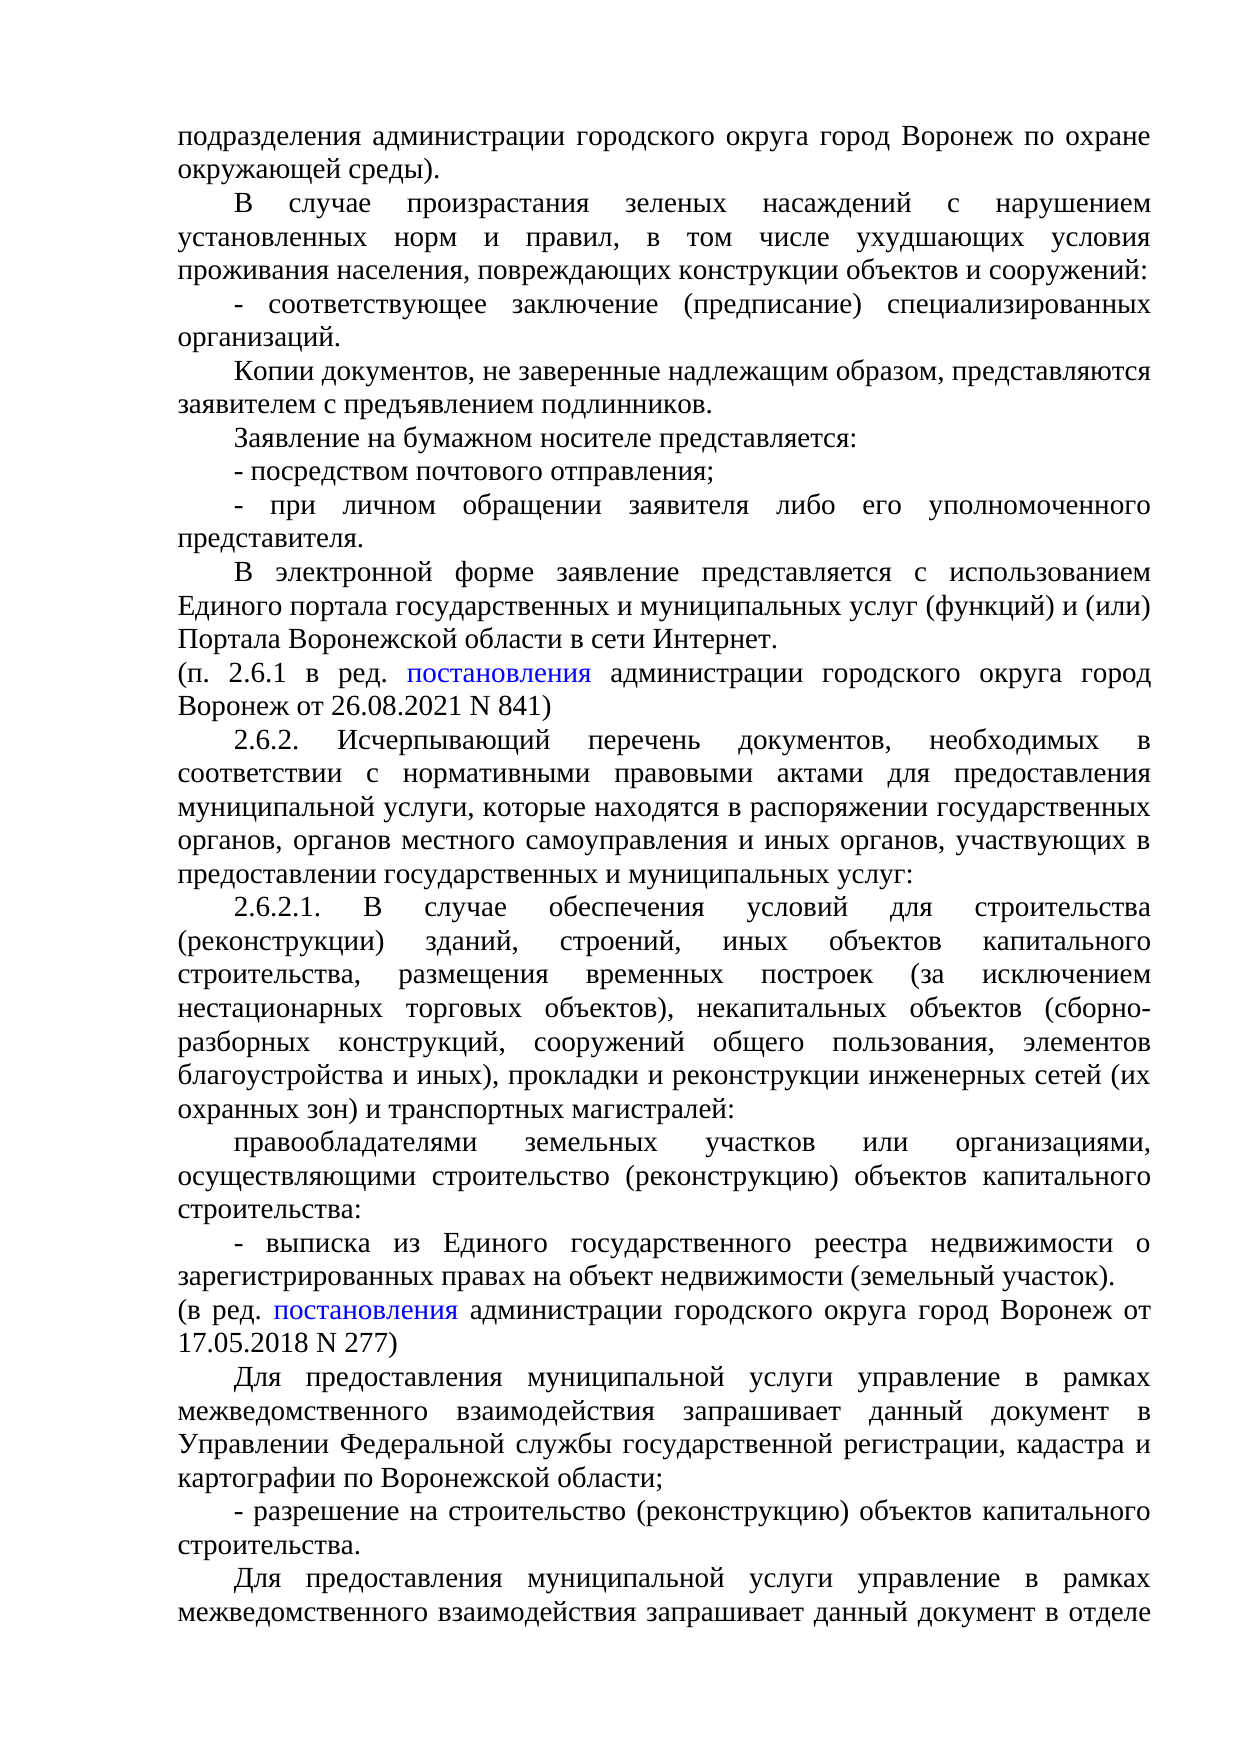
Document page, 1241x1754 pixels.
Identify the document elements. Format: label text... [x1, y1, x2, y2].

text Копии документов, не заверенные надлежащим образом, представляются заявителем с предъявлением подлинников. [177, 353, 1152, 420]
text - посредством почтового отправления; [177, 453, 1152, 487]
text 2.6.2. Исчерпывающий перечень документов, необходимых в соответствии с нормативными правовыми актами для предоставления муниципальной услуги, которые находятся в распоряжении государственных органов, органов местного самоуправления и иных органов, участвующих в предоставлении государственных и муниципальных услуг: [177, 722, 1152, 889]
text В электронной форме заявление представляется с использованием Единого портала государственных и муниципальных услуг (функций) и (или) Портала Воронежской области в сети Интернет. [177, 554, 1152, 655]
text Заявление на бумажном носителе представляется: [177, 420, 1152, 453]
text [177, 1560, 1152, 1627]
text Для предоставления муниципальной услуги управление в рамках межведомственного взаимодействия запрашивает данный документ в Управлении Федеральной службы государственной регистрации, кадастра и картографии по Воронежской области; [177, 1359, 1152, 1493]
text (в ред. постановления администрации городского округа город Воронеж от 17.05.2018 N 277) [177, 1292, 1152, 1359]
text правообладателями земельных участков или организациями, осуществляющими строительство (реконструкцию) объектов капитального строительства: [177, 1124, 1152, 1225]
text 2.6.2.1. В случае обеспечения условий для строительства (реконструкции) зданий, строений, иных объектов капитального строительства, размещения временных построек (за исключением нестационарных торговых объектов), некапитальных объектов (сборно-разборных конструкций, сооружений общего пользования, элементов благоустройства и иных), прокладки и реконструкции инженерных сетей (их охранных зон) и транспортных магистралей: [177, 889, 1152, 1124]
text - при личном обращении заявителя либо его уполномоченного представителя. [177, 487, 1152, 554]
text - соответствующее заключение (предписание) специализированных организаций. [177, 286, 1152, 353]
text (п. 2.6.1 в ред. постановления администрации городского округа город Воронеж от 26.08.2021 N 841) [177, 655, 1152, 722]
text - выписка из Единого государственного реестра недвижимости о зарегистрированных правах на объект недвижимости (земельный участок). [177, 1225, 1152, 1292]
text В случае произрастания зеленых насаждений с нарушением установленных норм и правил, в том числе ухудшающих условия проживания населения, повреждающих конструкции объектов и сооружений: [177, 185, 1152, 286]
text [177, 118, 1152, 185]
text - разрешение на строительство (реконструкцию) объектов капитального строительства. [177, 1493, 1152, 1560]
